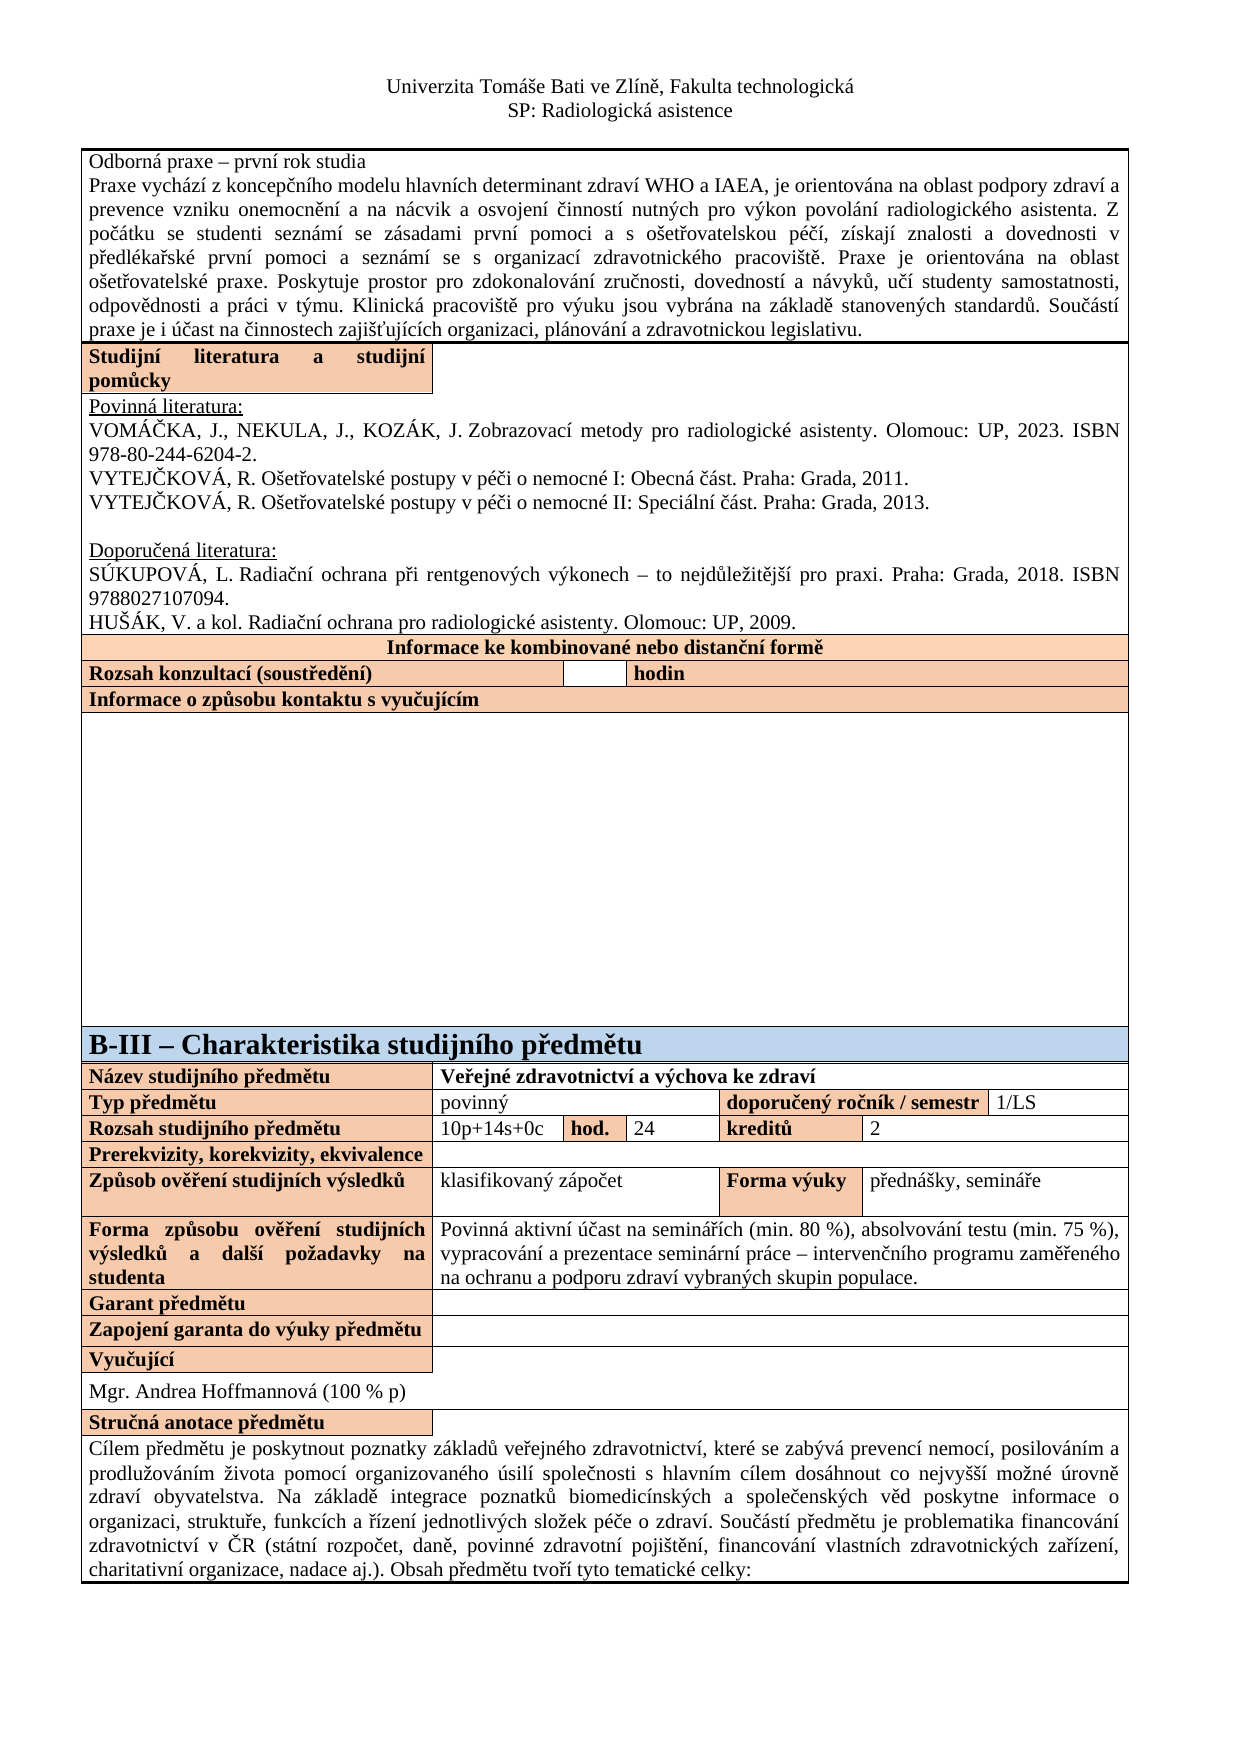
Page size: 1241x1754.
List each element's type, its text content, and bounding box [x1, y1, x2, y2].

table_cell Informace ke kombinované nebo distanční formě [82, 635, 1128, 660]
table_cell klasifikovaný zápočet [433, 1168, 719, 1216]
table_cell Forma výuky [720, 1168, 862, 1216]
table_cell povinný [433, 1090, 719, 1115]
table_cell B-III – Charakteristika studijního předmětu [82, 1027, 1128, 1061]
table_cell 24 [627, 1116, 719, 1141]
table_cell [433, 1316, 1128, 1346]
table_cell Studijní literatura a studijní pomůcky [82, 344, 432, 392]
table_cell Forma způsobu ověření studijních výsledků a další požadavky na studenta [82, 1217, 432, 1289]
table_cell Mgr. Andrea Hoffmannová (100 % p) [82, 1372, 1128, 1409]
table_cell [433, 344, 1128, 392]
table_cell Povinná aktivní účast na seminářích (min. 80 %), absolvování testu (min. 75 %), vypracování a prezentace seminární práce – intervenčního programu zaměřeného na ochranu a podporu zdraví vybraných skupin populace. [433, 1217, 1128, 1289]
table_cell 2 [863, 1116, 1128, 1141]
table_cell Vyučující [82, 1347, 432, 1372]
table_cell Způsob ověření studijních výsledků [82, 1168, 432, 1216]
table_cell Prerekvizity, korekvizity, ekvivalence [82, 1142, 432, 1167]
table_cell kreditů [720, 1116, 862, 1141]
table_cell Zapojení garanta do výuky předmětu [82, 1316, 432, 1346]
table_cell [82, 151, 1128, 341]
table_cell [433, 1290, 1128, 1315]
table_cell [433, 1347, 1128, 1372]
table_cell Informace o způsobu kontaktu s vyučujícím [82, 687, 1128, 712]
table_cell Název studijního předmětu [82, 1064, 432, 1089]
table_cell Povinná literatura: Vomáčka, J., Nekula, J., Kozák, J. Zobrazovací metody pro radiologické asistenty. Olomouc: UP, 2023. ISBN 978-80-244-6204-2. Vytejčková, R. Ošetřovatelské postupy v péči o nemocné I: Obecná část. Praha: Grada, 2011. Vytejčková, R. Ošetřovatelské postupy v péči o nemocné II: Speciální část. Praha: Grada, 2013. Doporučená literatura: SÚKUPOVÁ, L. Radiační ochrana při rentgenových výkonech – to nejdůležitější pro praxi. Praha: Grada, 2018. ISBN 9788027107094. Hušák, V. a kol. Radiační ochrana pro radiologické asistenty. Olomouc: UP, 2009. [82, 393, 1128, 634]
table_cell hodin [627, 661, 1128, 686]
table_cell hod. [564, 1116, 626, 1141]
table_cell [82, 713, 1128, 1026]
table_cell Garant předmětu [82, 1290, 432, 1315]
table_cell přednášky, semináře [863, 1168, 1128, 1216]
table_cell Rozsah konzultací (soustředění) [82, 661, 563, 686]
table_cell Rozsah studijního předmětu [82, 1116, 432, 1141]
table_cell [564, 661, 626, 686]
table_cell Stručná anotace předmětu [82, 1410, 432, 1435]
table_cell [82, 1435, 1128, 1581]
table_cell Veřejné zdravotnictví a výchova ke zdraví [433, 1064, 1128, 1089]
table_cell doporučený ročník / semestr [720, 1090, 988, 1115]
table_cell 10p+14s+0c [433, 1116, 563, 1141]
table_cell Typ předmětu [82, 1090, 432, 1115]
table_cell [433, 1142, 1128, 1167]
table_cell 1/LS [989, 1090, 1128, 1115]
table_cell [433, 1410, 1128, 1435]
